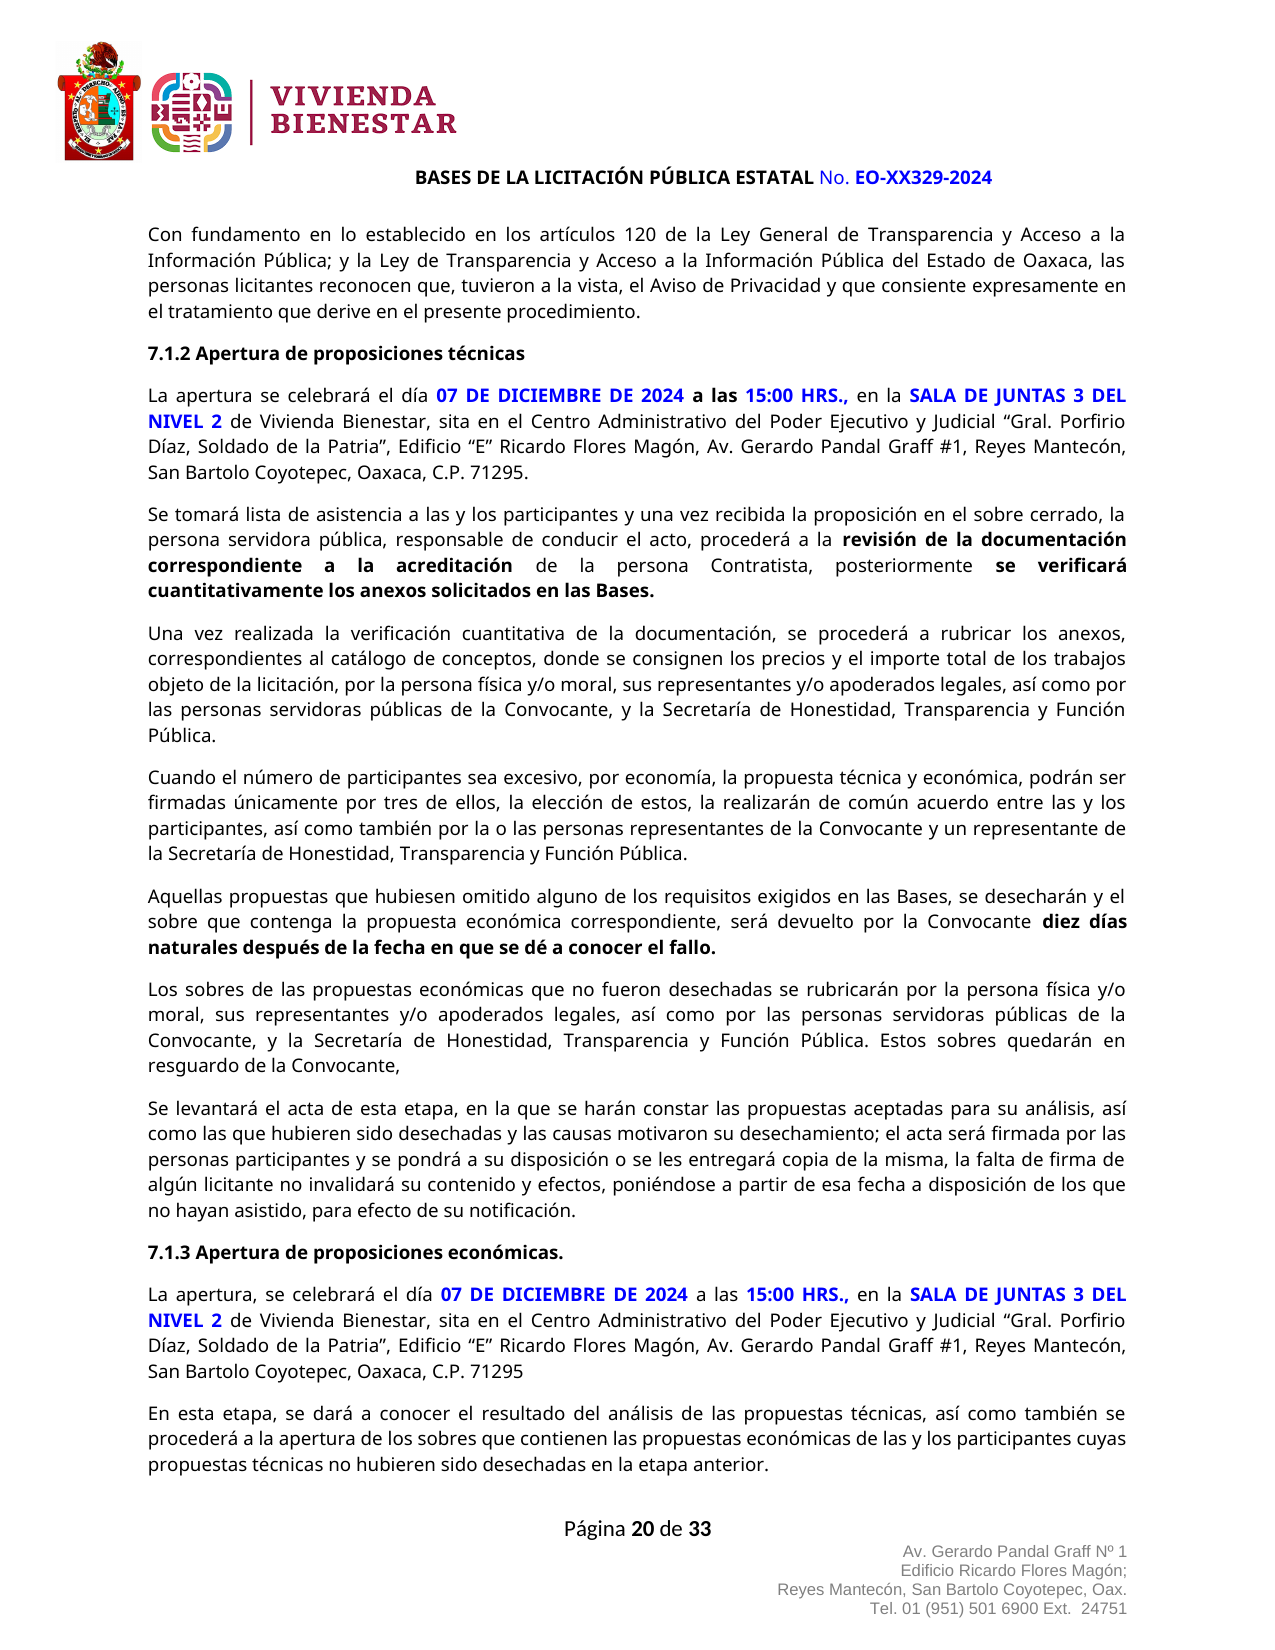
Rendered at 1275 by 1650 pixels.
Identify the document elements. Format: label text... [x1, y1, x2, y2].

picture [55, 41, 143, 163]
text Los sobres de las propuestas económicas que no fueron desechadas se rubricarán por la persona física y/o moral, sus representantes y/o apoderados legales, así como por las personas servidoras públicas de la Convocante, y la Secretaría de Honestidad, Transparencia y Función Pública. Estos sobres quedarán en resguardo de la Convocante, [148, 976, 1127, 1078]
text La apertura, se celebrará el día 07 DE DICIEMBRE DE 2024 a las 15:00 HRS., en la SALA DE JUNTAS 3 DEL NIVEL 2 de Vivienda Bienestar, sita en el Centro Administrativo del Poder Ejecutivo y Judicial “Gral. Porfirio Díaz, Soldado de la Patria”, Edificio “E” Ricardo Flores Magón, Av. Gerardo Pandal Graff #1, Reyes Mantecón, San Bartolo Coyotepec, Oaxaca, C.P. 71295 [148, 1281, 1127, 1383]
text En esta etapa, se dará a conocer el resultado del análisis de las propuestas técnicas, así como también se procederá a la apertura de los sobres que contienen las propuestas económicas de las y los participantes cuyas propuestas técnicas no hubieren sido desechadas en la etapa anterior. [148, 1400, 1127, 1477]
picture [147, 64, 473, 161]
text Una vez realizada la verificación cuantitativa de la documentación, se procederá a rubricar los anexos, correspondientes al catálogo de conceptos, donde se consignen los precios y el importe total de los trabajos objeto de la licitación, por la persona física y/o moral, sus representantes y/o apoderados legales, así como por las personas servidoras públicas de la Convocante, y la Secretaría de Honestidad, Transparencia y Función Pública. [148, 620, 1127, 747]
text Cuando el número de participantes sea excesivo, por economía, la propuesta técnica y económica, podrán ser firmadas únicamente por tres de ellos, la elección de estos, la realizarán de común acuerdo entre las y los participantes, así como también por la o las personas representantes de la Convocante y un representante de la Secretaría de Honestidad, Transparencia y Función Pública. [148, 764, 1127, 866]
text Con fundamento en lo establecido en los artículos 120 de la Ley General de Transparencia y Acceso a la Información Pública; y la Ley de Transparencia y Acceso a la Información Pública del Estado de Oaxaca, las personas licitantes reconocen que, tuvieron a la vista, el Aviso de Privacidad y que consiente expresamente en el tratamiento que derive en el presente procedimiento. [148, 221, 1127, 323]
text Se tomará lista de asistencia a las y los participantes y una vez recibida la proposición en el sobre cerrado, la persona servidora pública, responsable de conducir el acto, procederá a la revisión de la documentación correspondiente a la acreditación de la persona Contratista, posteriormente se verificará cuantitativamente los anexos solicitados en las Bases. [148, 501, 1127, 603]
text 7.1.3 Apertura de proposiciones económicas. [148, 1239, 1127, 1265]
text Aquellas propuestas que hubiesen omitido alguno de los requisitos exigidos en las Bases, se desecharán y el sobre que contenga la propuesta económica correspondiente, será devuelto por la Convocante diez días naturales después de la fecha en que se dé a conocer el fallo. [148, 883, 1127, 959]
text La apertura se celebrará el día 07 DE DICIEMBRE DE 2024 a las 15:00 HRS., en la SALA DE JUNTAS 3 DEL NIVEL 2 de Vivienda Bienestar, sita en el Centro Administrativo del Poder Ejecutivo y Judicial “Gral. Porfirio Díaz, Soldado de la Patria”, Edificio “E” Ricardo Flores Magón, Av. Gerardo Pandal Graff #1, Reyes Mantecón, San Bartolo Coyotepec, Oaxaca, C.P. 71295. [148, 382, 1127, 484]
text Se levantará el acta de esta etapa, en la que se harán constar las propuestas aceptadas para su análisis, así como las que hubieren sido desechadas y las causas motivaron su desechamiento; el acta será firmada por las personas participantes y se pondrá a su disposición o se les entregará copia de la misma, la falta de firma de algún licitante no invalidará su contenido y efectos, poniéndose a partir de esa fecha a disposición de los que no hayan asistido, para efecto de su notificación. [148, 1095, 1127, 1222]
text 7.1.2 Apertura de proposiciones técnicas [148, 340, 1127, 366]
